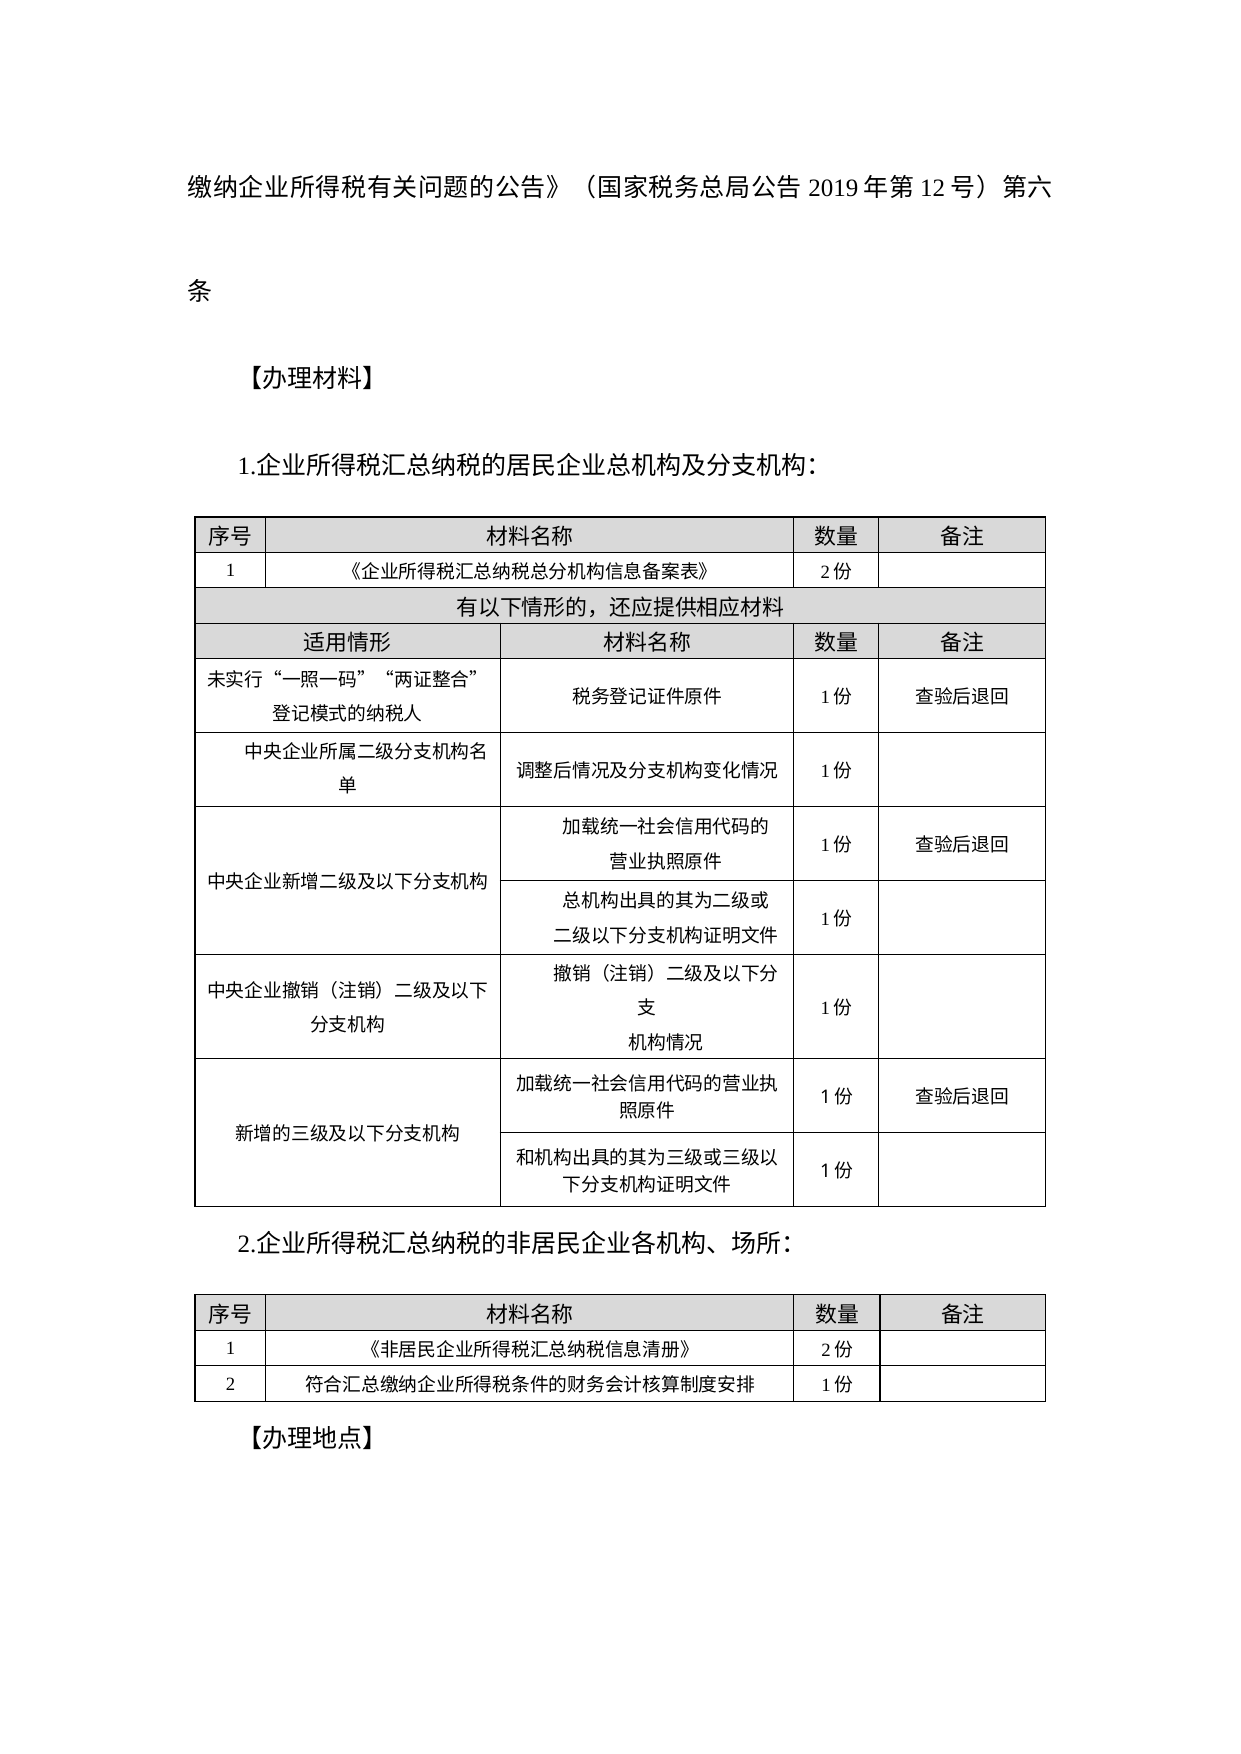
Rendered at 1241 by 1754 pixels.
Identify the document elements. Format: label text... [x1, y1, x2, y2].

table_cell [881, 1366, 1045, 1401]
text 【办理材料】 [187, 342, 1053, 411]
table_cell 1份 [794, 733, 878, 806]
table_cell 1 [196, 1331, 265, 1365]
table_cell [879, 553, 1045, 587]
table_cell [881, 1331, 1045, 1365]
table_cell 1份 [794, 659, 878, 732]
table_cell 加载统一社会信用代码的营业执照原件 [501, 1059, 793, 1132]
table_cell 中央企业新增二级及以下分支机构 [196, 807, 500, 953]
table_cell 撤销（注销）二级及以下分支 机构情况 [501, 955, 793, 1058]
text 1.企业所得税汇总纳税的居民企业总机构及分支机构： [187, 429, 1053, 498]
table_cell 1份 [794, 881, 878, 953]
table_cell 符合汇总缴纳企业所得税条件的财务会计核算制度安排 [266, 1366, 793, 1401]
table_header 序号 [196, 518, 265, 552]
table_cell 1份 [794, 807, 878, 879]
table_header 材料名称 [266, 1295, 793, 1330]
table_header 序号 [196, 1295, 265, 1330]
table_cell [879, 881, 1045, 953]
table_cell 未实行“一照一码”“两证整合”登记模式的纳税人 [196, 659, 500, 732]
table_cell 总机构出具的其为二级或 二级以下分支机构证明文件 [501, 881, 793, 953]
table_cell 新增的三级及以下分支机构 [196, 1059, 500, 1206]
table_cell 中央企业撤销（注销）二级及以下分支机构 [196, 955, 500, 1058]
table_cell 《非居民企业所得税汇总纳税信息清册》 [266, 1331, 793, 1365]
text 2.企业所得税汇总纳税的非居民企业各机构、场所： [187, 1207, 1053, 1276]
table_header 数量 [794, 1295, 879, 1330]
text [187, 151, 1053, 324]
table_cell 1份 [794, 1059, 878, 1132]
table_header 材料名称 [266, 518, 793, 552]
table_cell 数量 [794, 624, 878, 658]
table_header 数量 [794, 518, 878, 552]
table_cell 2份 [794, 553, 878, 587]
table_header 备注 [881, 1295, 1045, 1330]
table_cell [879, 733, 1045, 806]
table_cell 备注 [879, 624, 1045, 658]
table_cell 税务登记证件原件 [501, 659, 793, 732]
table_cell 2 [196, 1366, 265, 1401]
table_cell 《企业所得税汇总纳税总分机构信息备案表》 [266, 553, 793, 587]
table_cell 1份 [794, 955, 878, 1058]
text 【办理地点】 [187, 1402, 1053, 1471]
table_cell 和机构出具的其为三级或三级以下分支机构证明文件 [501, 1133, 793, 1206]
table_cell 调整后情况及分支机构变化情况 [501, 733, 793, 806]
table_cell 有以下情形的，还应提供相应材料 [196, 588, 1045, 623]
table_cell 材料名称 [501, 624, 793, 658]
table_cell 加载统一社会信用代码的 营业执照原件 [501, 807, 793, 879]
table_cell [879, 955, 1045, 1058]
table_cell 1份 [794, 1366, 879, 1401]
table_cell 2份 [794, 1331, 879, 1365]
table_cell 1 [196, 553, 265, 587]
table_cell [879, 1133, 1045, 1206]
table_cell 查验后退回 [879, 807, 1045, 879]
table_cell 中央企业所属二级分支机构名单 发生变化 [196, 733, 500, 806]
table_header 备注 [879, 518, 1045, 552]
table_cell 适用情形 [196, 624, 500, 658]
table_cell 查验后退回 [879, 659, 1045, 732]
table_cell 查验后退回 [879, 1059, 1045, 1132]
table_cell 1份 [794, 1133, 878, 1206]
